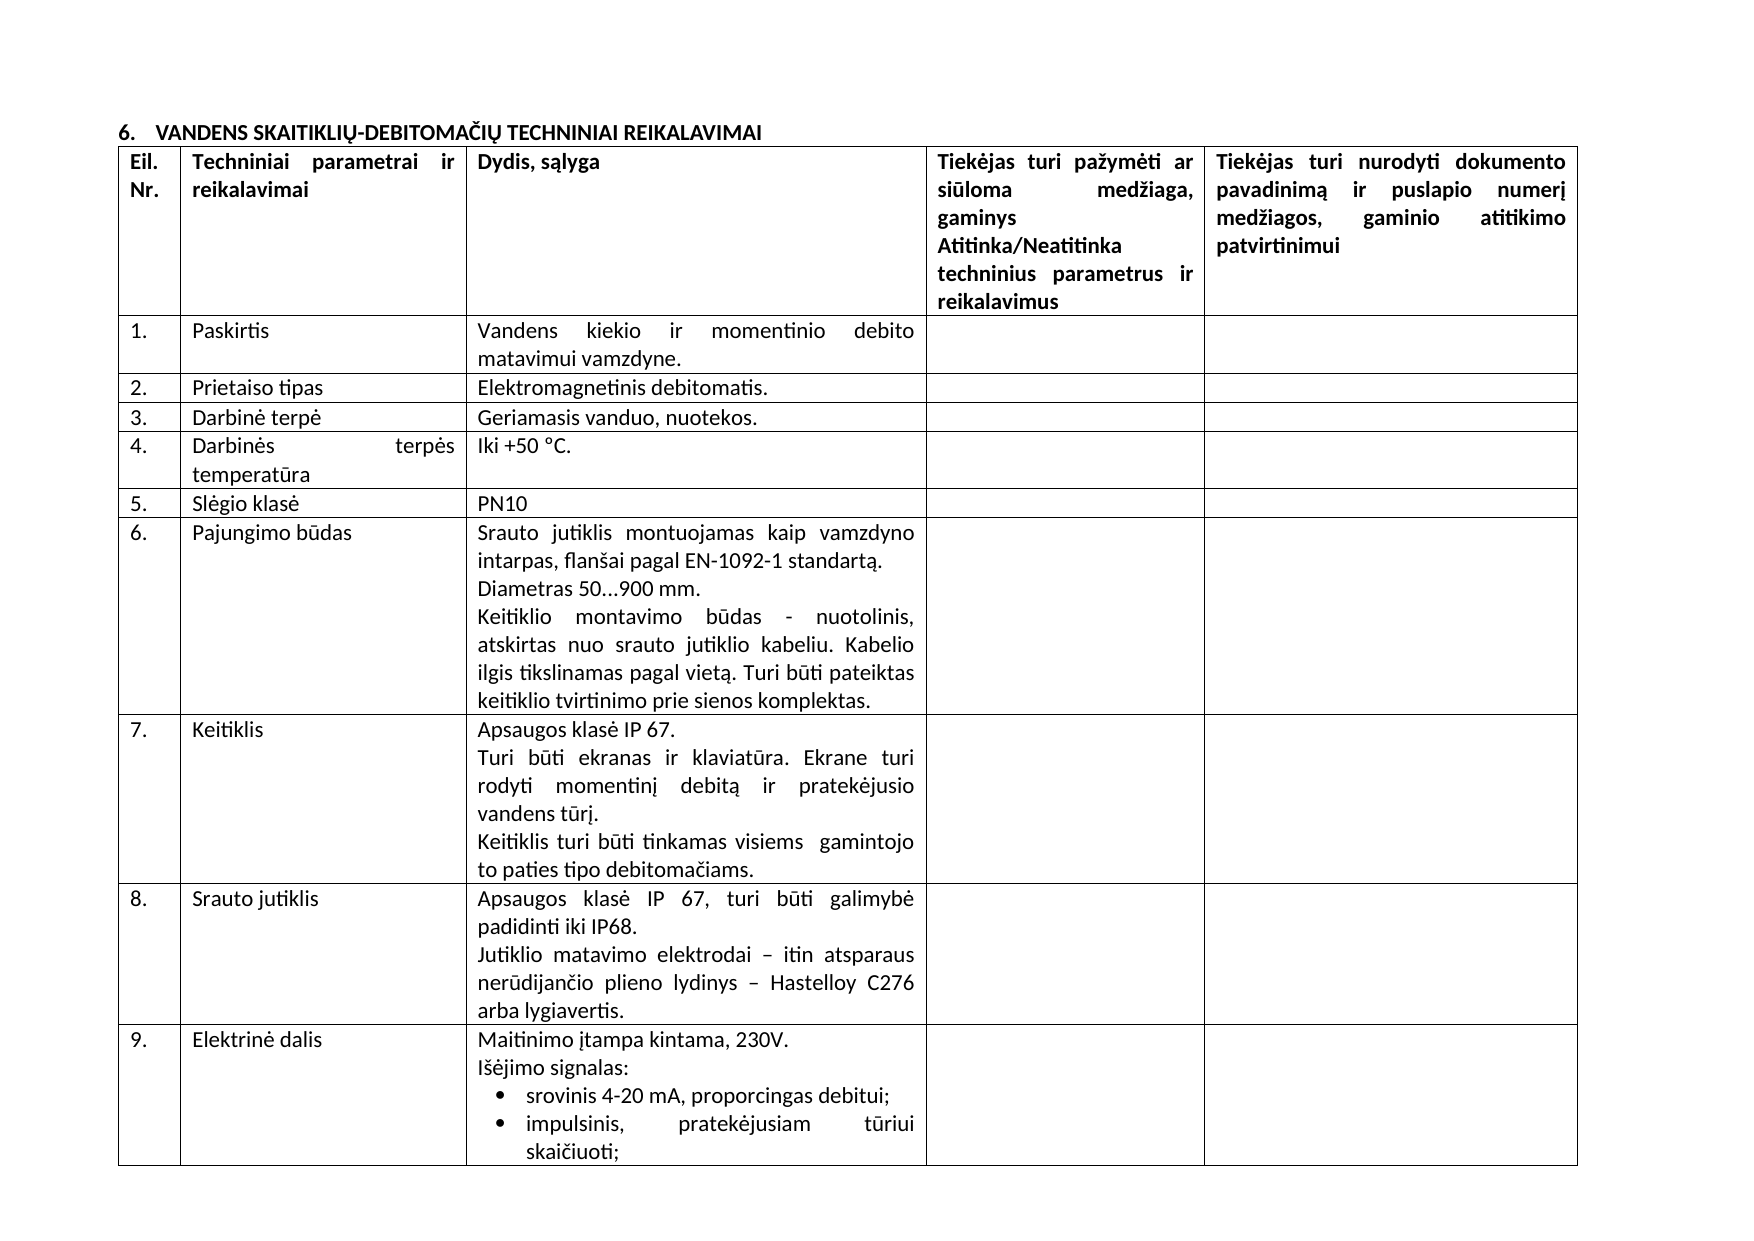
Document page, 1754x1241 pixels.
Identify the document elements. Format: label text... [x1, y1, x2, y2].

table_cell [1205, 884, 1577, 1024]
table_cell [119, 432, 180, 488]
table_cell Darbinės terpės temperatūra [181, 432, 466, 488]
table_cell [119, 374, 180, 402]
table_cell [927, 518, 1204, 714]
table_cell Srauto jutiklis montuojamas kaip vamzdyno intarpas, flanšai pagal EN-1092-1 standartą. Diametras 50...900 mm. Keitiklio montavimo būdas - nuotolinis, atskirtas nuo srauto jutiklio kabeliu. Kabelio ilgis tikslinamas pagal vietą. Turi būti pateiktas keitiklio tvirtinimo prie sienos komplektas. [467, 518, 926, 714]
table_cell [1205, 715, 1577, 883]
table_cell [927, 403, 1204, 431]
table_header Eil. Nr. [119, 147, 180, 315]
table_cell [119, 489, 180, 517]
subtitle VANDENS SKAITIKLIŲ-DEBITOMAČIŲ TECHNINIAI REIKALAVIMAI [118, 118, 1577, 146]
table_cell Elektromagnetinis debitomatis. [467, 374, 926, 402]
table_header Tiekėjas turi pažymėti ar siūloma medžiaga, gaminys Atitinka/Neatitinka techninius parametrus ir reikalavimus [927, 147, 1204, 315]
table_cell [1205, 518, 1577, 714]
table_header Tiekėjas turi nurodyti dokumento pavadinimą ir puslapio numerį medžiagos, gaminio atitikimo patvirtinimui [1205, 147, 1577, 315]
table_cell [927, 432, 1204, 488]
table_cell PN10 [467, 489, 926, 517]
table_cell Pajungimo būdas [181, 518, 466, 714]
table_cell Paskirtis [181, 316, 466, 372]
table_cell [1205, 403, 1577, 431]
table_cell [1205, 432, 1577, 488]
table_cell Geriamasis vanduo, nuotekos. [467, 403, 926, 431]
table_cell [927, 316, 1204, 372]
table_cell [119, 884, 180, 1024]
table_cell [119, 518, 180, 714]
table_cell [119, 316, 180, 372]
table_cell Slėgio klasė [181, 489, 466, 517]
table_cell Apsaugos klasė IP 67, turi būti galimybė padidinti iki IP68. Jutiklio matavimo elektrodai – itin atsparaus nerūdijančio plieno lydinys – Hastelloy C276 arba lygiavertis. [467, 884, 926, 1024]
table_cell [1205, 489, 1577, 517]
table_cell Iki +50 ºC. [467, 432, 926, 488]
table_cell [1205, 1025, 1577, 1165]
table_cell [927, 1025, 1204, 1165]
table_cell Prietaiso tipas [181, 374, 466, 402]
table_cell Darbinė terpė [181, 403, 466, 431]
table_cell Elektrinė dalis [181, 1025, 466, 1165]
table_header Techniniai parametrai ir reikalavimai [181, 147, 466, 315]
table_cell [119, 1025, 180, 1165]
table_cell [927, 884, 1204, 1024]
table_cell [927, 374, 1204, 402]
table_cell Keitiklis [181, 715, 466, 883]
table_cell [927, 715, 1204, 883]
table_cell [927, 489, 1204, 517]
table_cell [119, 715, 180, 883]
table_cell Vandens kiekio ir momentinio debito matavimui vamzdyne. [467, 316, 926, 372]
table_cell [1205, 374, 1577, 402]
table_cell [1205, 316, 1577, 372]
table_cell [119, 403, 180, 431]
table_header Dydis, sąlyga [467, 147, 926, 315]
table_cell Srauto jutiklis [181, 884, 466, 1024]
table_cell Apsaugos klasė IP 67. Turi būti ekranas ir klaviatūra. Ekrane turi rodyti momentinį debitą ir pratekėjusio vandens tūrį. Keitiklis turi būti tinkamas visiems gamintojo to paties tipo debitomačiams. [467, 715, 926, 883]
